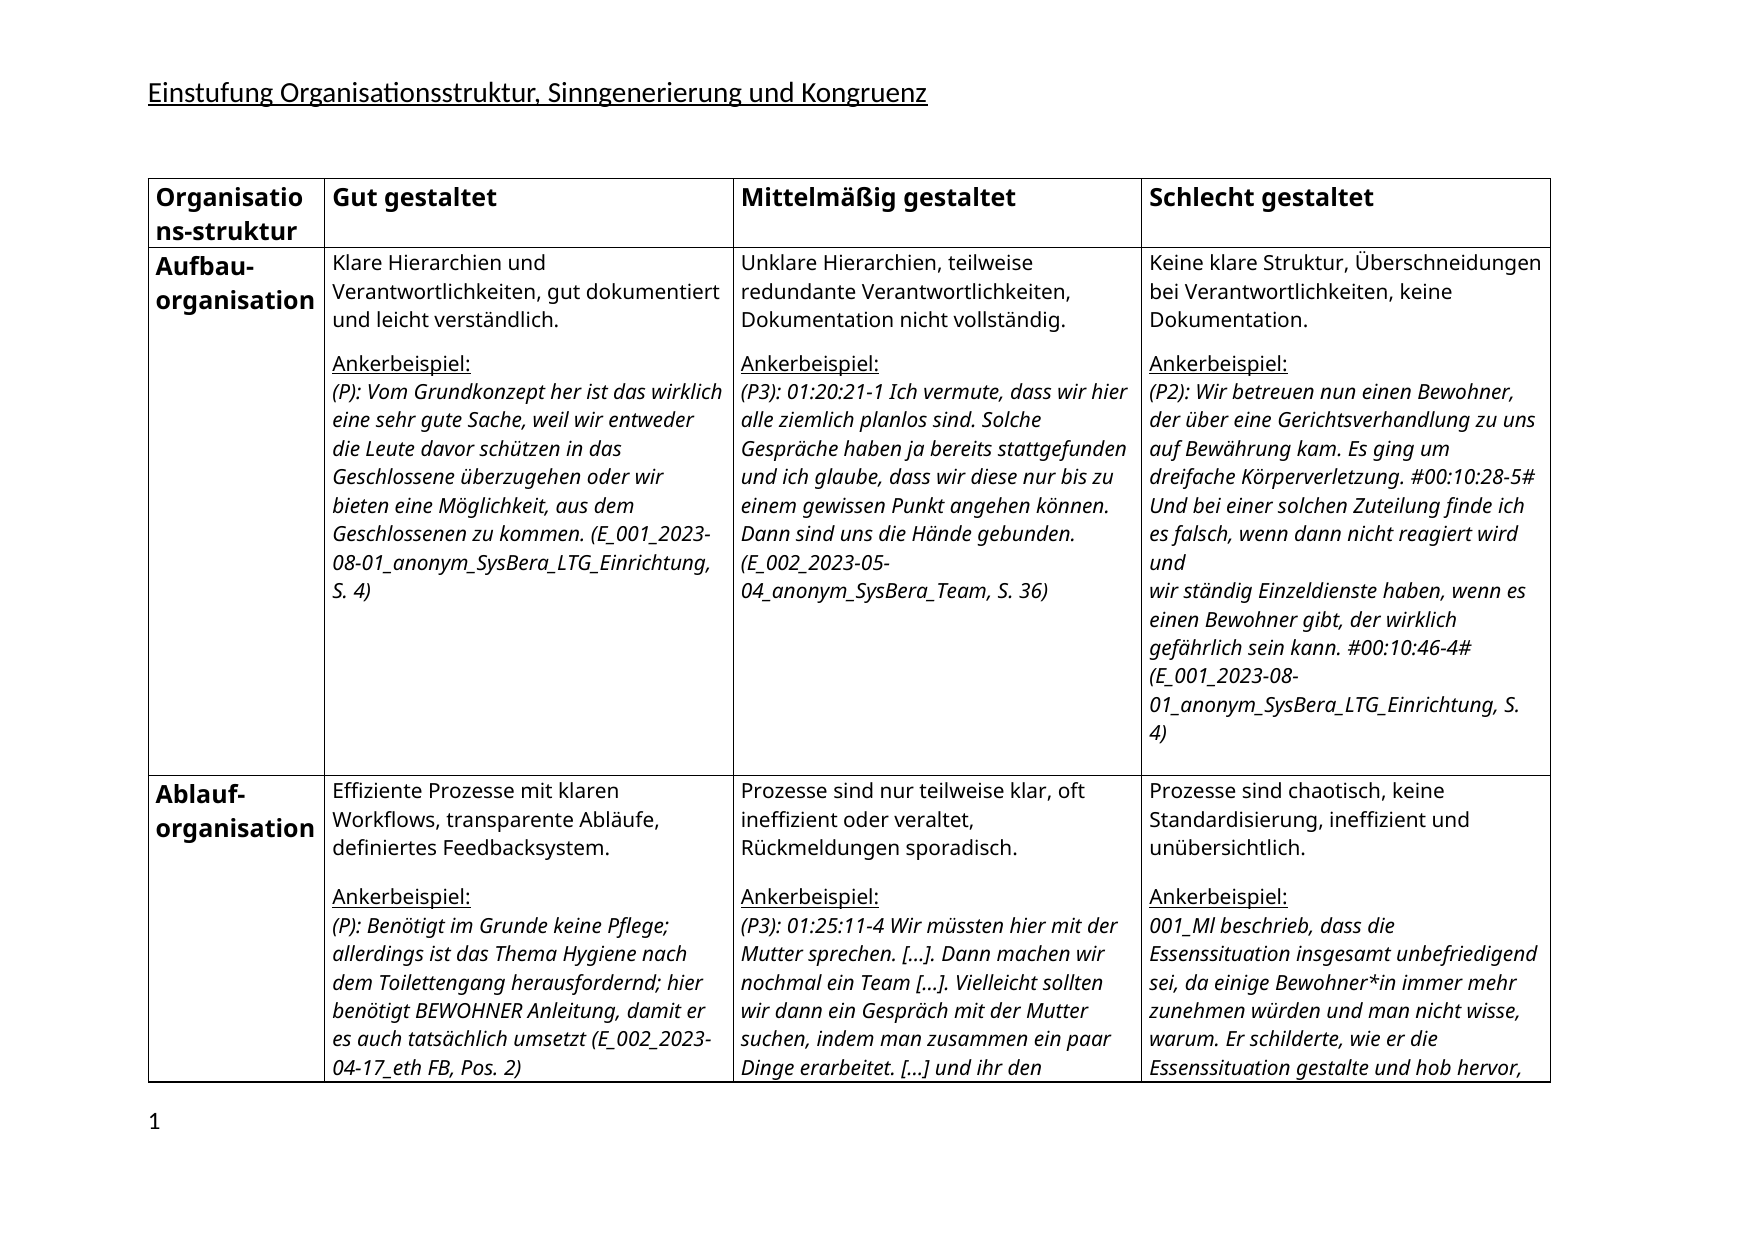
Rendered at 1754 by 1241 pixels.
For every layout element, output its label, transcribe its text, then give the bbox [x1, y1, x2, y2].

table_cell Ankerbeispiel: (P): Vom Grundkonzept her ist das wirklich eine sehr gute Sache, weil wir entweder die Leute davor schützen in das Geschlossene überzugehen oder wir bieten eine Möglichkeit, aus dem Geschlossenen zu kommen. (E_001_2023-08-01_anonym_SysBera_LTG_Einrichtung, S. 4) [325, 348, 733, 775]
table_cell Prozesse sind chaotisch, keine Standardisierung, ineffizient und unübersichtlich. [1142, 776, 1550, 881]
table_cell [734, 881, 1141, 1081]
table_header Mittelmäßig gestaltet [734, 179, 1141, 247]
table_header Schlecht gestaltet [1142, 179, 1550, 247]
table_cell Prozesse sind nur teilweise klar, oft ineffizient oder veraltet, Rückmeldungen sporadisch. [734, 776, 1141, 881]
table_cell Aufbau-organisation [149, 248, 324, 775]
table_cell Klare Hierarchien und Verantwortlichkeiten, gut dokumentiert und leicht verständlich. [325, 248, 733, 348]
table_cell Keine klare Struktur, Überschneidungen bei Verantwortlichkeiten, keine Dokumentation. [1142, 248, 1550, 348]
table_header Organisations-struktur [149, 179, 324, 247]
table_cell Ankerbeispiel: (P2): Wir betreuen nun einen Bewohner, der über eine Gerichtsverhandlung zu uns auf Bewährung kam. Es ging um dreifache Körperverletzung. #00:10:28-5# Und bei einer solchen Zuteilung finde ich es falsch, wenn dann nicht reagiert wird und wir ständig Einzeldienste haben, wenn es einen Bewohner gibt, der wirklich gefährlich sein kann. #00:10:46-4# (E_001_2023-08-01_anonym_SysBera_LTG_Einrichtung, S. 4) [1142, 348, 1550, 775]
table_header Gut gestaltet [325, 179, 733, 247]
table_cell Unklare Hierarchien, teilweise redundante Verantwortlichkeiten, Dokumentation nicht vollständig. [734, 248, 1141, 348]
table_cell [325, 881, 733, 1081]
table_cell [1142, 881, 1550, 1081]
table_cell Ankerbeispiel: (P3): 01:20:21-1 Ich vermute, dass wir hier alle ziemlich planlos sind. Solche Gespräche haben ja bereits stattgefunden und ich glaube, dass wir diese nur bis zu einem gewissen Punkt angehen können. Dann sind uns die Hände gebunden. (E_002_2023-05-04_anonym_SysBera_Team, S. 36) [734, 348, 1141, 775]
table_cell Effiziente Prozesse mit klaren Workflows, transparente Abläufe, definiertes Feedbacksystem. [325, 776, 733, 881]
table_cell Ablauf-organisation [149, 776, 324, 1081]
